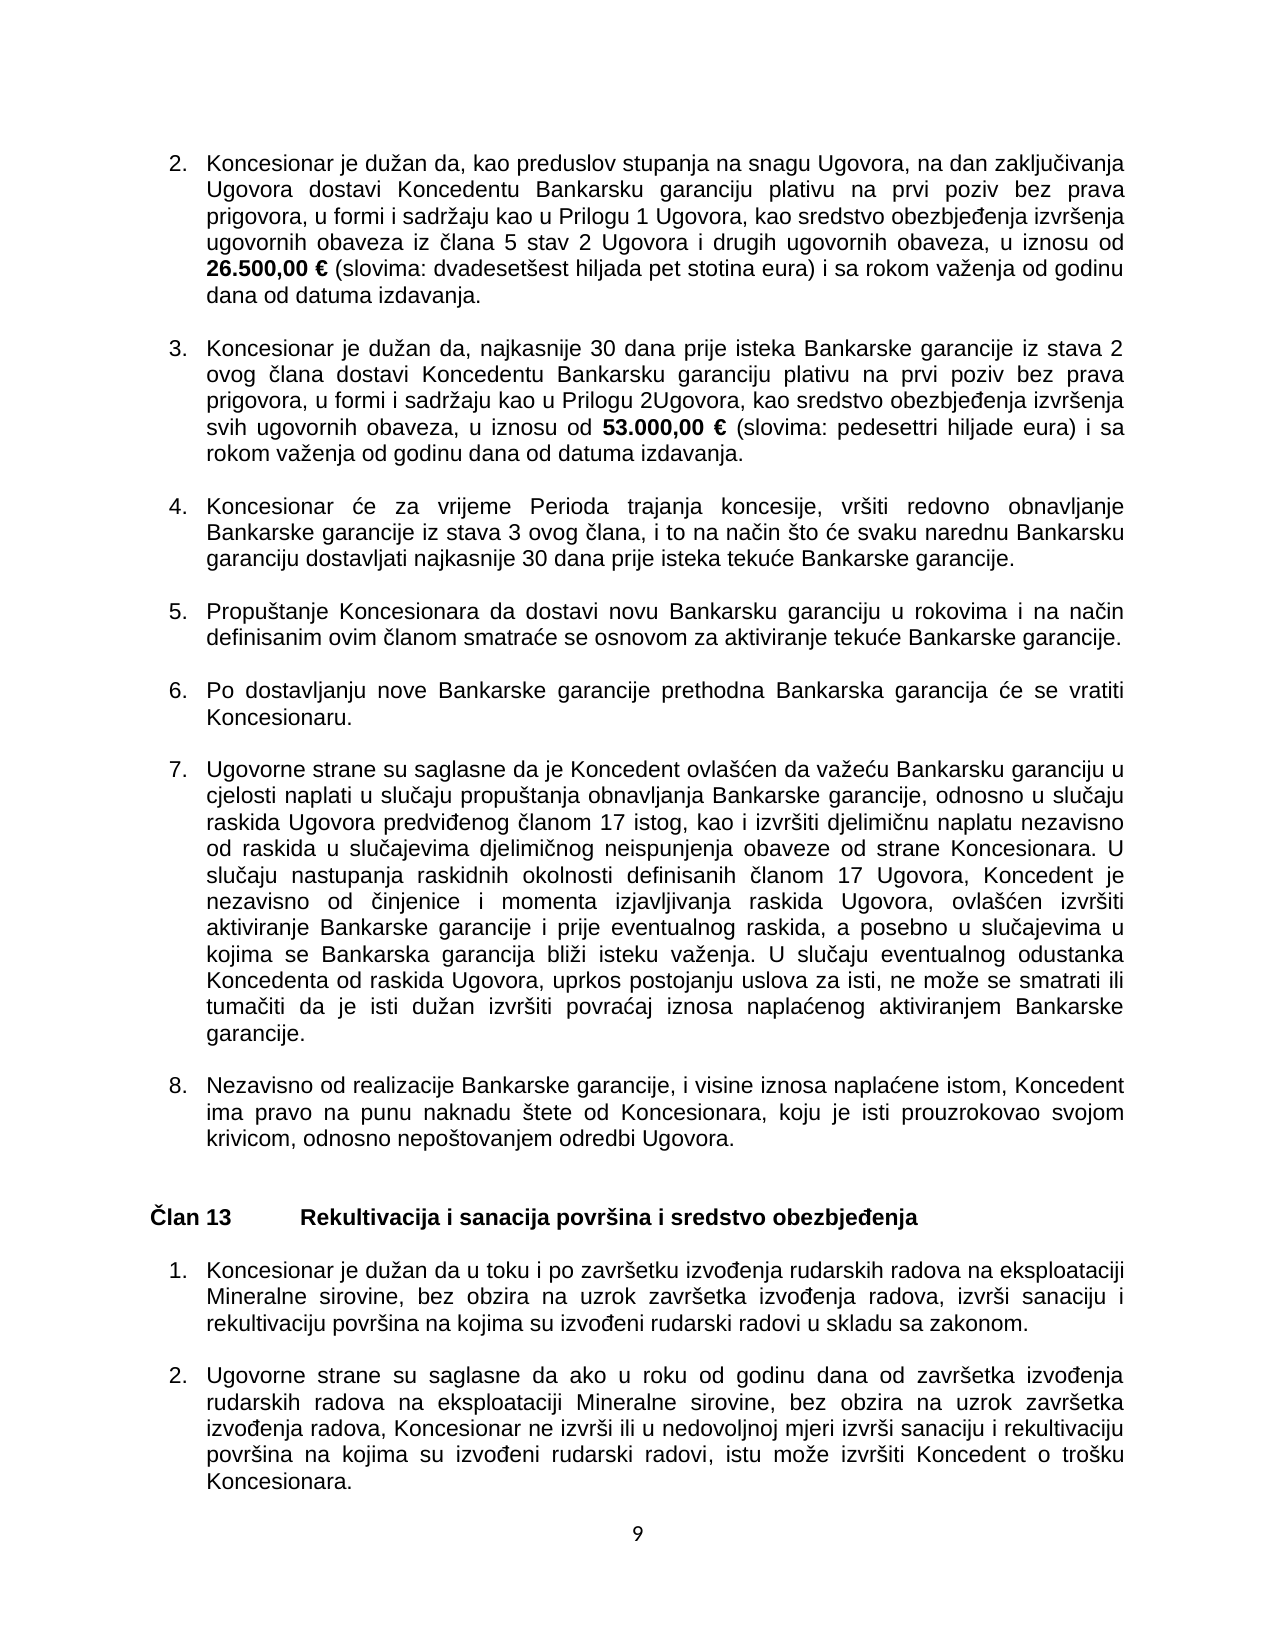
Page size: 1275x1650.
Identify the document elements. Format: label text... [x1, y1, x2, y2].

list Propuštanje Koncesionara da dostavi novu Bankarsku garanciju u rokovima i na način definisanim ovim članom smatraće se osnovom za aktiviranje tekuće Bankarske garancije. [169, 598, 1125, 651]
list Po dostavljanju nove Bankarske garancije prethodna Bankarska garancija će se vratiti Koncesionaru. [169, 677, 1125, 730]
list Rekultivacija i sanacija površina i sredstvo obezbjeđenja [150, 1204, 1125, 1231]
list Ugovorne strane su saglasne da je Koncedent ovlašćen da važeću Bankarsku garanciju u cjelosti naplati u slučaju propuštanja obnavljanja Bankarske garancije, odnosno u slučaju raskida Ugovora predviđenog članom 17 istog, kao i izvršiti djelimičnu naplatu nezavisno od raskida u slučajevima djelimičnog neispunjenja obaveze od strane Koncesionara. U slučaju nastupanja raskidnih okolnosti definisanih članom 17 Ugovora, Koncedent je nezavisno od činjenice i momenta izjavljivanja raskida Ugovora, ovlašćen izvršiti aktiviranje Bankarske garancije i prije eventualnog raskida, a posebno u slučajevima u kojima se Bankarska garancija bliži isteku važenja. U slučaju eventualnog odustanka Koncedenta od raskida Ugovora, uprkos postojanju uslova za isti, ne može se smatrati ili tumačiti da je isti dužan izvršiti povraćaj iznosa naplaćenog aktiviranjem Bankarske garancije. [169, 756, 1125, 1046]
list Koncesionar je dužan da u toku i po završetku izvođenja rudarskih radova na eksploataciji Mineralne sirovine, bez obzira na uzrok završetka izvođenja radova, izvrši sanaciju i rekultivaciju površina na kojima su izvođeni rudarski radovi u skladu sa zakonom. [169, 1257, 1125, 1336]
list Koncesionar je dužan da, najkasnije 30 dana prije isteka Bankarske garancije iz stava 2 ovog člana dostavi Koncedentu Bankarsku garanciju plativu na prvi poziv bez prava prigovora, u formi i sadržaju kao u Prilogu 2Ugovora, kao sredstvo obezbjeđenja izvršenja svih ugovornih obaveza, u iznosu od 53.000,00 € (slovima: pedesettri hiljade eura) i sa rokom važenja od godinu dana od datuma izdavanja. [169, 334, 1125, 466]
list Nezavisno od realizacije Bankarske garancije, i visine iznosa naplaćene istom, Koncedent ima pravo na punu naknadu štete od Koncesionara, koju je isti prouzrokovao svojom krivicom, odnosno nepoštovanjem odredbi Ugovora. [169, 1072, 1125, 1151]
list Ugovorne strane su saglasne da ako u roku od godinu dana od završetka izvođenja rudarskih radova na eksploataciji Mineralne sirovine, bez obzira na uzrok završetka izvođenja radova, Koncesionar ne izvrši ili u nedovoljnoj mjeri izvrši sanaciju i rekultivaciju površina na kojima su izvođeni rudarski radovi, istu može izvršiti Koncedent o trošku Koncesionara. [169, 1362, 1125, 1494]
list Koncesionar je dužan da, kao preduslov stupanja na snagu Ugovora, na dan zaključivanja Ugovora dostavi Koncedentu Bankarsku garanciju plativu na prvi poziv bez prava prigovora, u formi i sadržaju kao u Prilogu 1 Ugovora, kao sredstvo obezbjeđenja izvršenja ugovornih obaveza iz člana 5 stav 2 Ugovora i drugih ugovornih obaveza, u iznosu od 26.500,00 € (slovima: dvadesetšest hiljada pet stotina eura) i sa rokom važenja od godinu dana od datuma izdavanja. [169, 150, 1125, 308]
list Koncesionar će za vrijeme Perioda trajanja koncesije, vršiti redovno obnavljanje Bankarske garancije iz stava 3 ovog člana, i to na način što će svaku narednu Bankarsku garanciju dostavljati najkasnije 30 dana prije isteka tekuće Bankarske garancije. [169, 493, 1125, 572]
